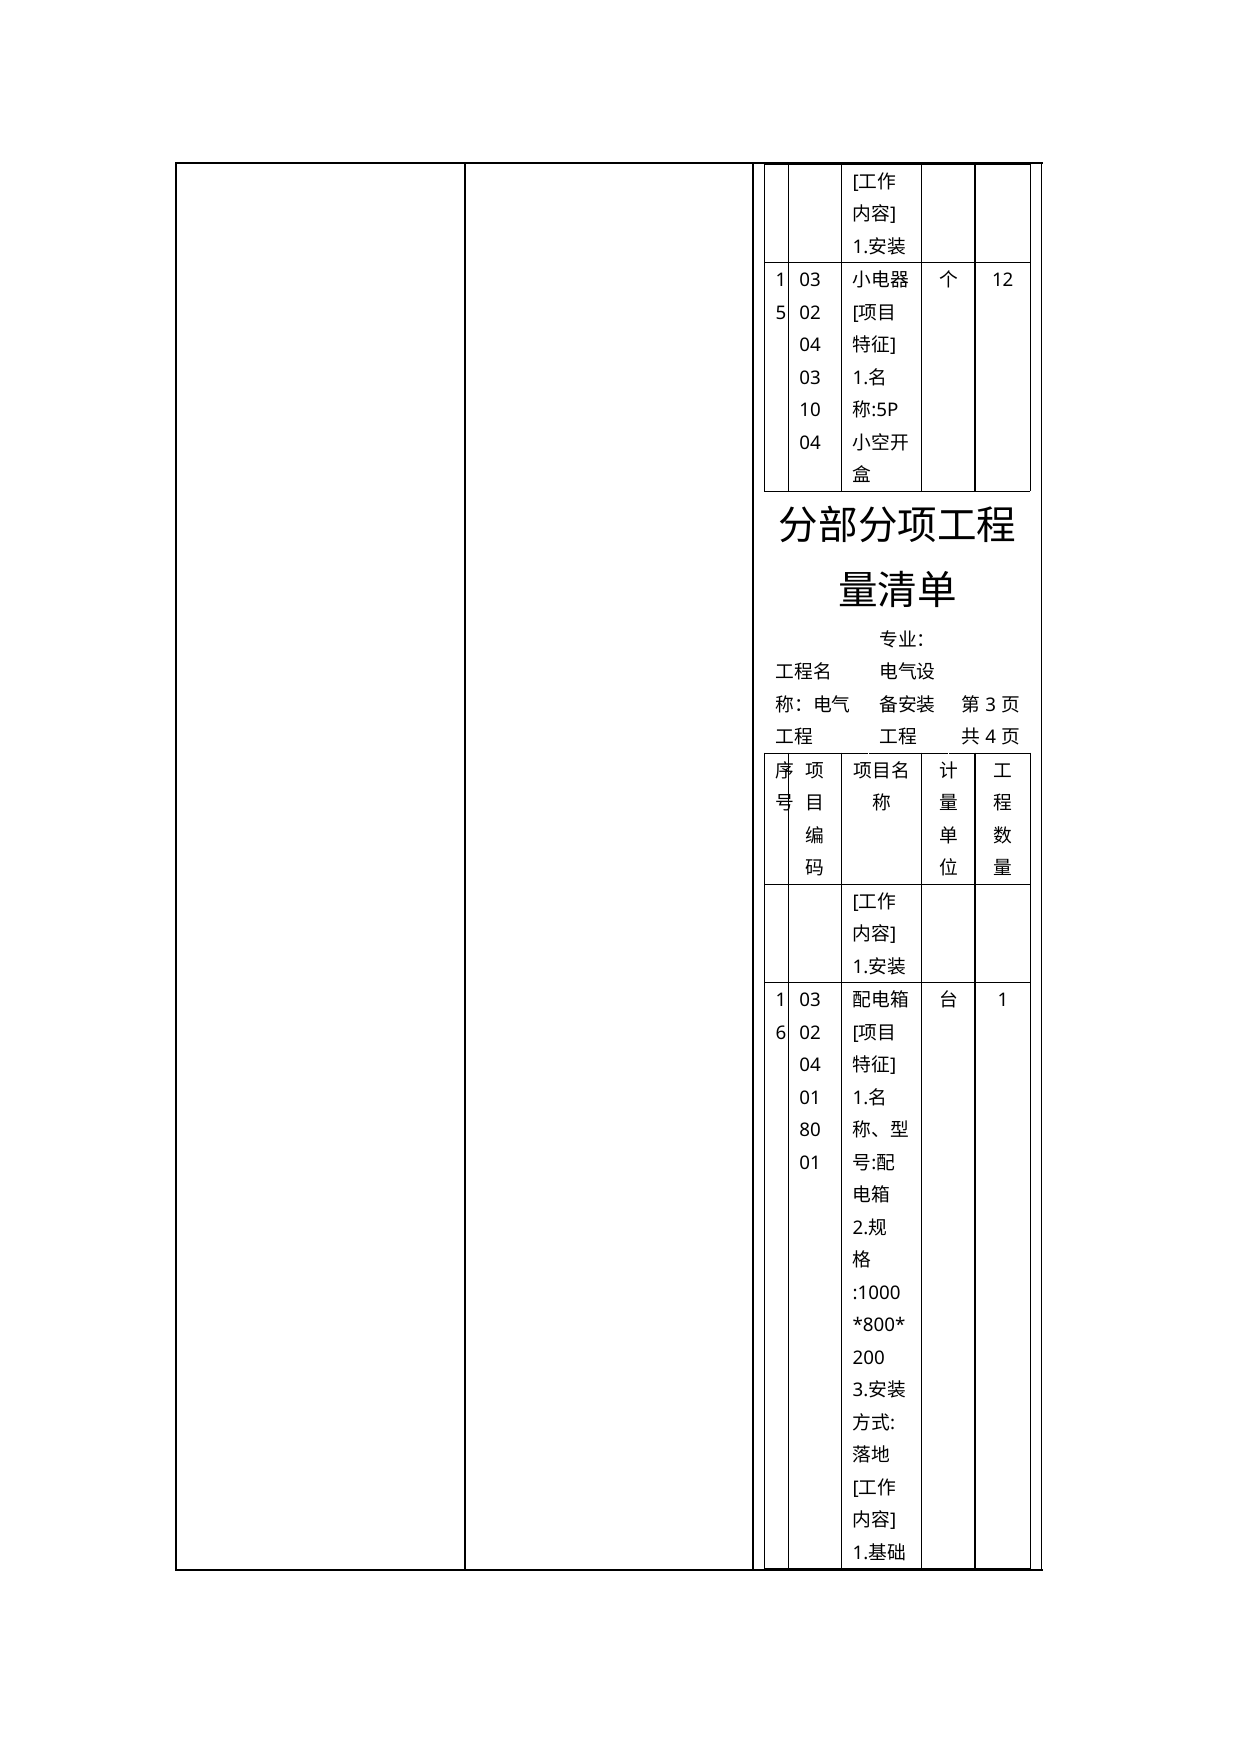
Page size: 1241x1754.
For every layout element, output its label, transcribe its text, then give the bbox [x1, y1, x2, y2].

table_cell [466, 164, 752, 1569]
table_cell [1031, 164, 1041, 1569]
table_cell [754, 164, 1030, 1569]
table_cell 1 [177, 164, 464, 1569]
